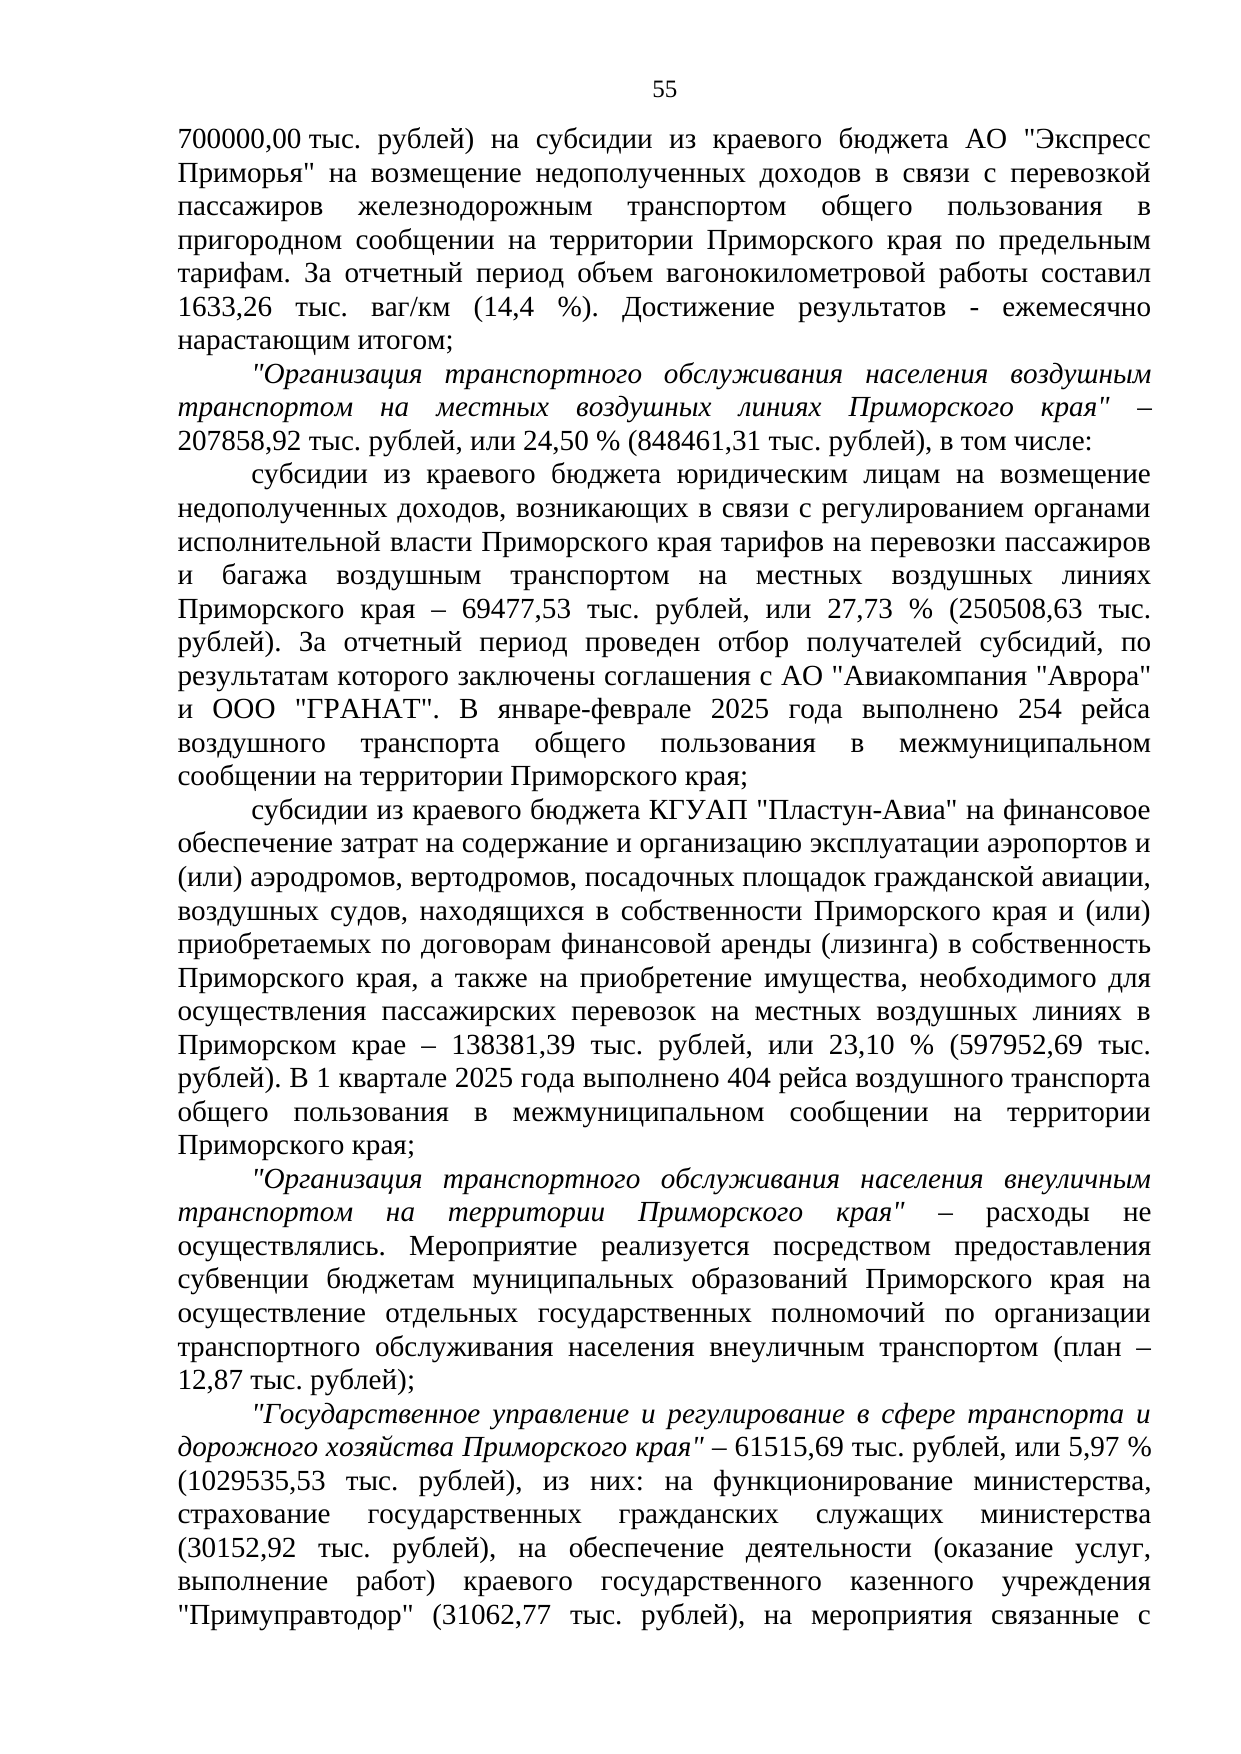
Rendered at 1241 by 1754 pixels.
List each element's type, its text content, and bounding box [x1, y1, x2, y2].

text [177, 121, 1152, 356]
text субсидии из краевого бюджета КГУАП "Пластун-Авиа" на финансовое обеспечение затрат на содержание и организацию эксплуатации аэропортов и (или) аэродромов, вертодромов, посадочных площадок гражданской авиации, воздушных судов, находящихся в собственности Приморского края и (или) приобретаемых по договорам финансовой аренды (лизинга) в собственность Приморского края, а также на приобретение имущества, необходимого для осуществления пассажирских перевозок на местных воздушных линиях в Приморском крае – 138381,39 тыс. рублей, или 23,10 % (597952,69 тыс. рублей). В 1 квартале 2025 года выполнено 404 рейса воздушного транспорта общего пользования в межмуниципальном сообщении на территории Приморского края; [177, 792, 1152, 1161]
text "Организация транспортного обслуживания населения воздушным транспортом на местных воздушных линиях Приморского края" – 207858,92 тыс. рублей, или 24,50 % (848461,31 тыс. рублей), в том числе: [177, 356, 1152, 457]
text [177, 1396, 1152, 1631]
text "Организация транспортного обслуживания населения внеуличным транспортом на территории Приморского края" – расходы не осуществлялись. Мероприятие реализуется посредством предоставления субвенции бюджетам муниципальных образований Приморского края на осуществление отдельных государственных полномочий по организации транспортного обслуживания населения внеуличным транспортом (план – 12,87 тыс. рублей); [177, 1161, 1152, 1396]
text субсидии из краевого бюджета юридическим лицам на возмещение недополученных доходов, возникающих в связи с регулированием органами исполнительной власти Приморского края тарифов на перевозки пассажиров и багажа воздушным транспортом на местных воздушных линиях Приморского края – 69477,53 тыс. рублей, или 27,73 % (250508,63 тыс. рублей). За отчетный период проведен отбор получателей субсидий, по результатам которого заключены соглашения с АО "Авиакомпания "Аврора" и ООО "ГРАНАТ". В январе-феврале 2025 года выполнено 254 рейса воздушного транспорта общего пользования в межмуниципальном сообщении на территории Приморского края; [177, 457, 1152, 792]
